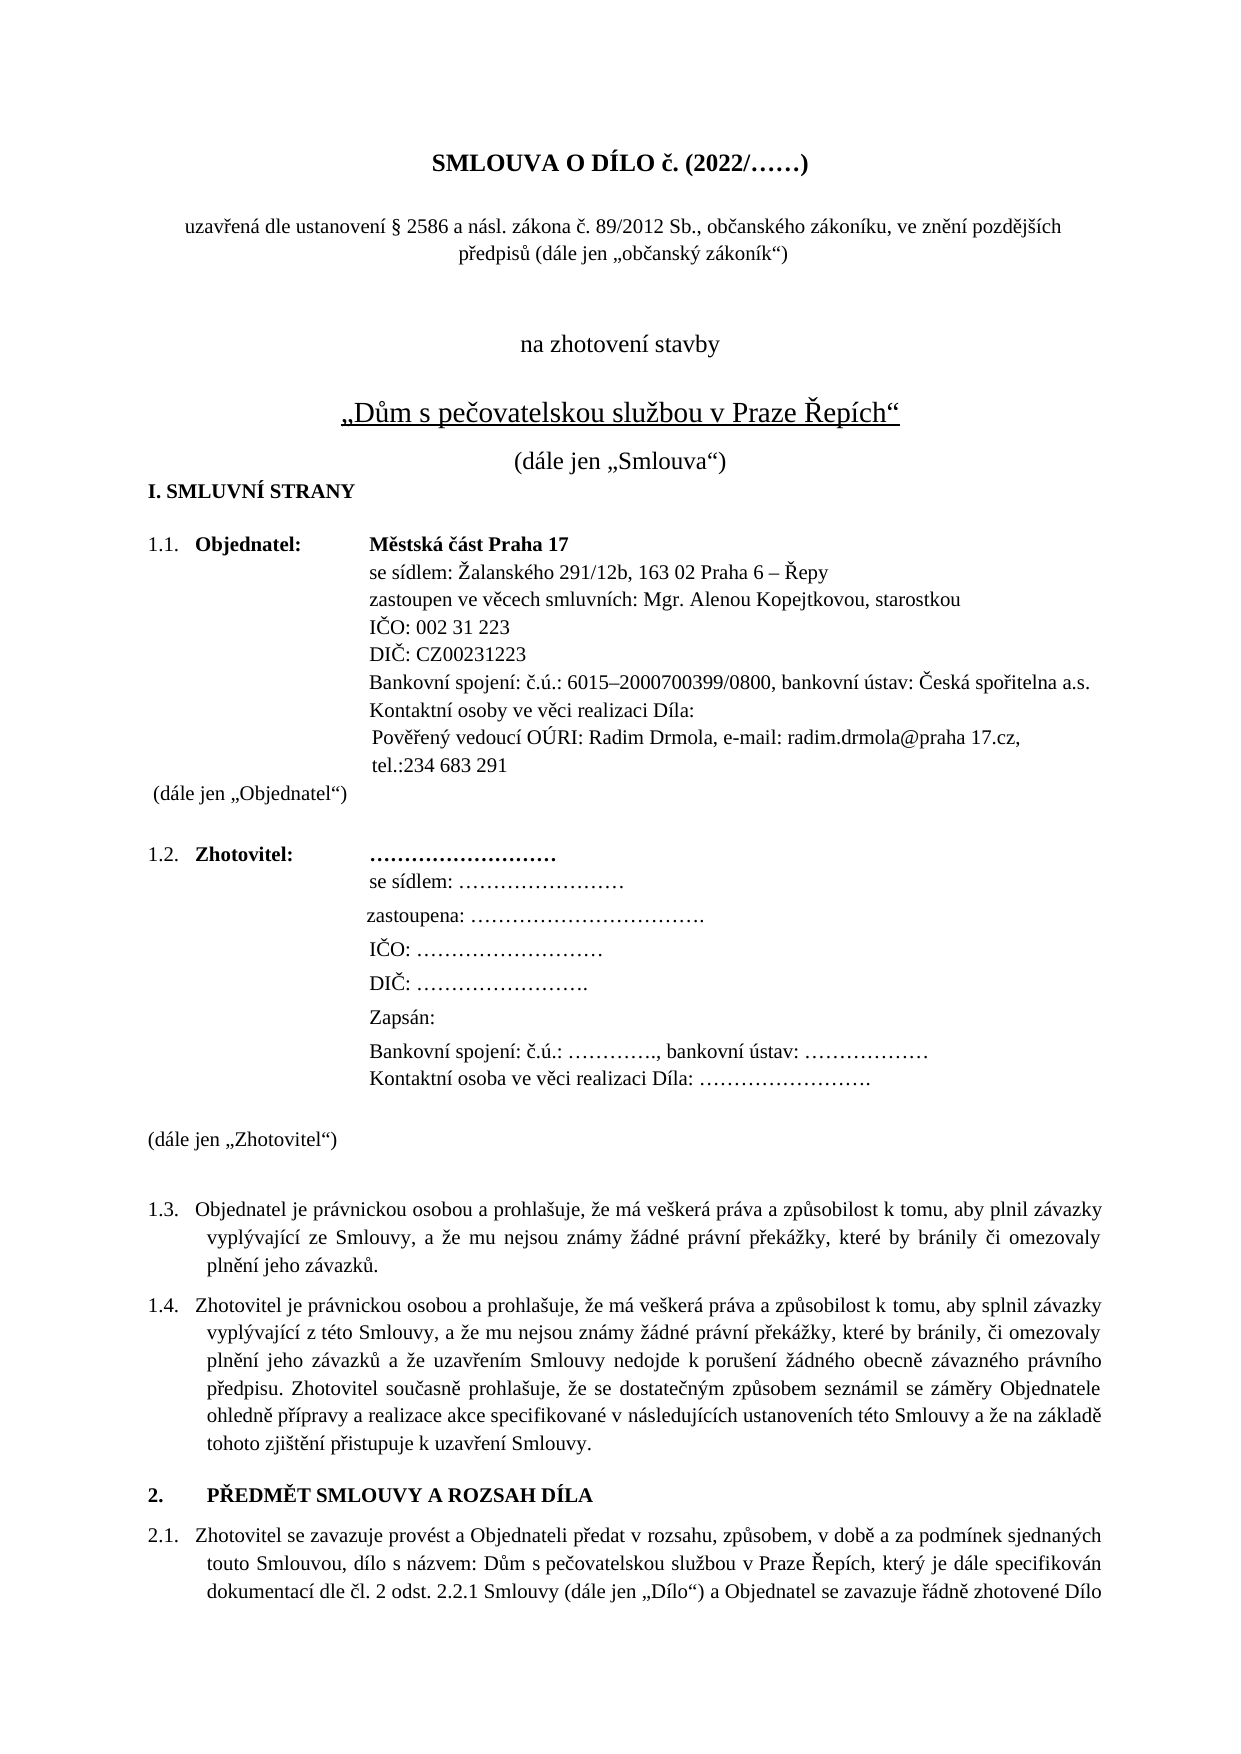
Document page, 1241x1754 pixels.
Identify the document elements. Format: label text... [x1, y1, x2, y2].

text tel.:234 683 291 [148, 753, 1093, 777]
text I. SMLUVNÍ STRANY [148, 479, 1093, 503]
list Zhotovitel: ……………………… [148, 842, 1102, 866]
text DIČ: CZ00231223 [148, 642, 1063, 666]
text Zapsán: [148, 1005, 1063, 1029]
text se sídlem: Žalanského 291/12b, 163 02 Praha 6 – Řepy [148, 559, 1063, 584]
list PŘEDMĚT SMLOUVY A ROZSAH DÍLA [148, 1483, 1102, 1507]
text Bankovní spojení: č.ú.: …………., bankovní ústav: ……………… [148, 1039, 1063, 1063]
list Objednatel: Městská část Praha 17 [148, 532, 1102, 556]
text DIČ: ……………………. [148, 971, 1063, 995]
text „Dům s pečovatelskou službou v Praze Řepích“ [148, 395, 1093, 429]
text SMLOUVA O DÍLO č. (2022/……) [148, 148, 1093, 176]
text Kontaktní osoba ve věci realizaci Díla: ……………………. [148, 1066, 1063, 1090]
list Zhotovitel je právnickou osobou a prohlašuje, že má veškerá práva a způsobilost k tomu, aby splnil závazky vyplývající z této Smlouvy, a že mu nejsou známy žádné právní překážky, které by bránily, či omezovaly plnění jeho závazků a že uzavřením Smlouvy nedojde k porušení žádného obecně závazného právního předpisu. Zhotovitel současně prohlašuje, že se dostatečným způsobem seznámil se záměry Objednatele ohledně přípravy a realizace akce specifikované v následujících ustanoveních této Smlouvy a že na základě tohoto zjištění přistupuje k uzavření Smlouvy. [148, 1293, 1102, 1455]
text zastoupena: ……………………………. [148, 903, 1063, 927]
text Bankovní spojení: č.ú.: 6015–2000700399/0800, bankovní ústav: Česká spořitelna a.s. [369, 670, 1093, 694]
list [148, 1523, 1102, 1603]
text se sídlem: …………………… [148, 869, 1063, 893]
text Kontaktní osoby ve věci realizaci Díla: [369, 698, 1093, 722]
text IČO: ……………………… [148, 937, 1063, 961]
text (dále jen „Objednatel“) [148, 780, 1063, 804]
text uzavřená dle ustanovení § 2586 a násl. zákona č. 89/2012 Sb., občanského zákoníku, ve znění pozdějších předpisů (dále jen „občanský zákoník“) [148, 214, 1098, 265]
list Objednatel je právnickou osobou a prohlašuje, že má veškerá práva a způsobilost k tomu, aby plnil závazky vyplývající ze Smlouvy, a že mu nejsou známy žádné právní překážky, které by bránily či omezovaly plnění jeho závazků. [148, 1197, 1102, 1277]
text na zhotovení stavby [148, 329, 1093, 358]
text zastoupen ve věcech smluvních: Mgr. Alenou Kopejtkovou, starostkou [369, 587, 1063, 611]
text IČO: 002 31 223 [148, 615, 1063, 639]
text (dále jen „Zhotovitel“) [148, 1127, 1102, 1151]
text (dále jen „Smlouva“) [148, 446, 1093, 475]
text Pověřený vedoucí OÚRI: Radim Drmola, e-mail: radim.drmola@praha 17.cz, [148, 725, 1093, 749]
